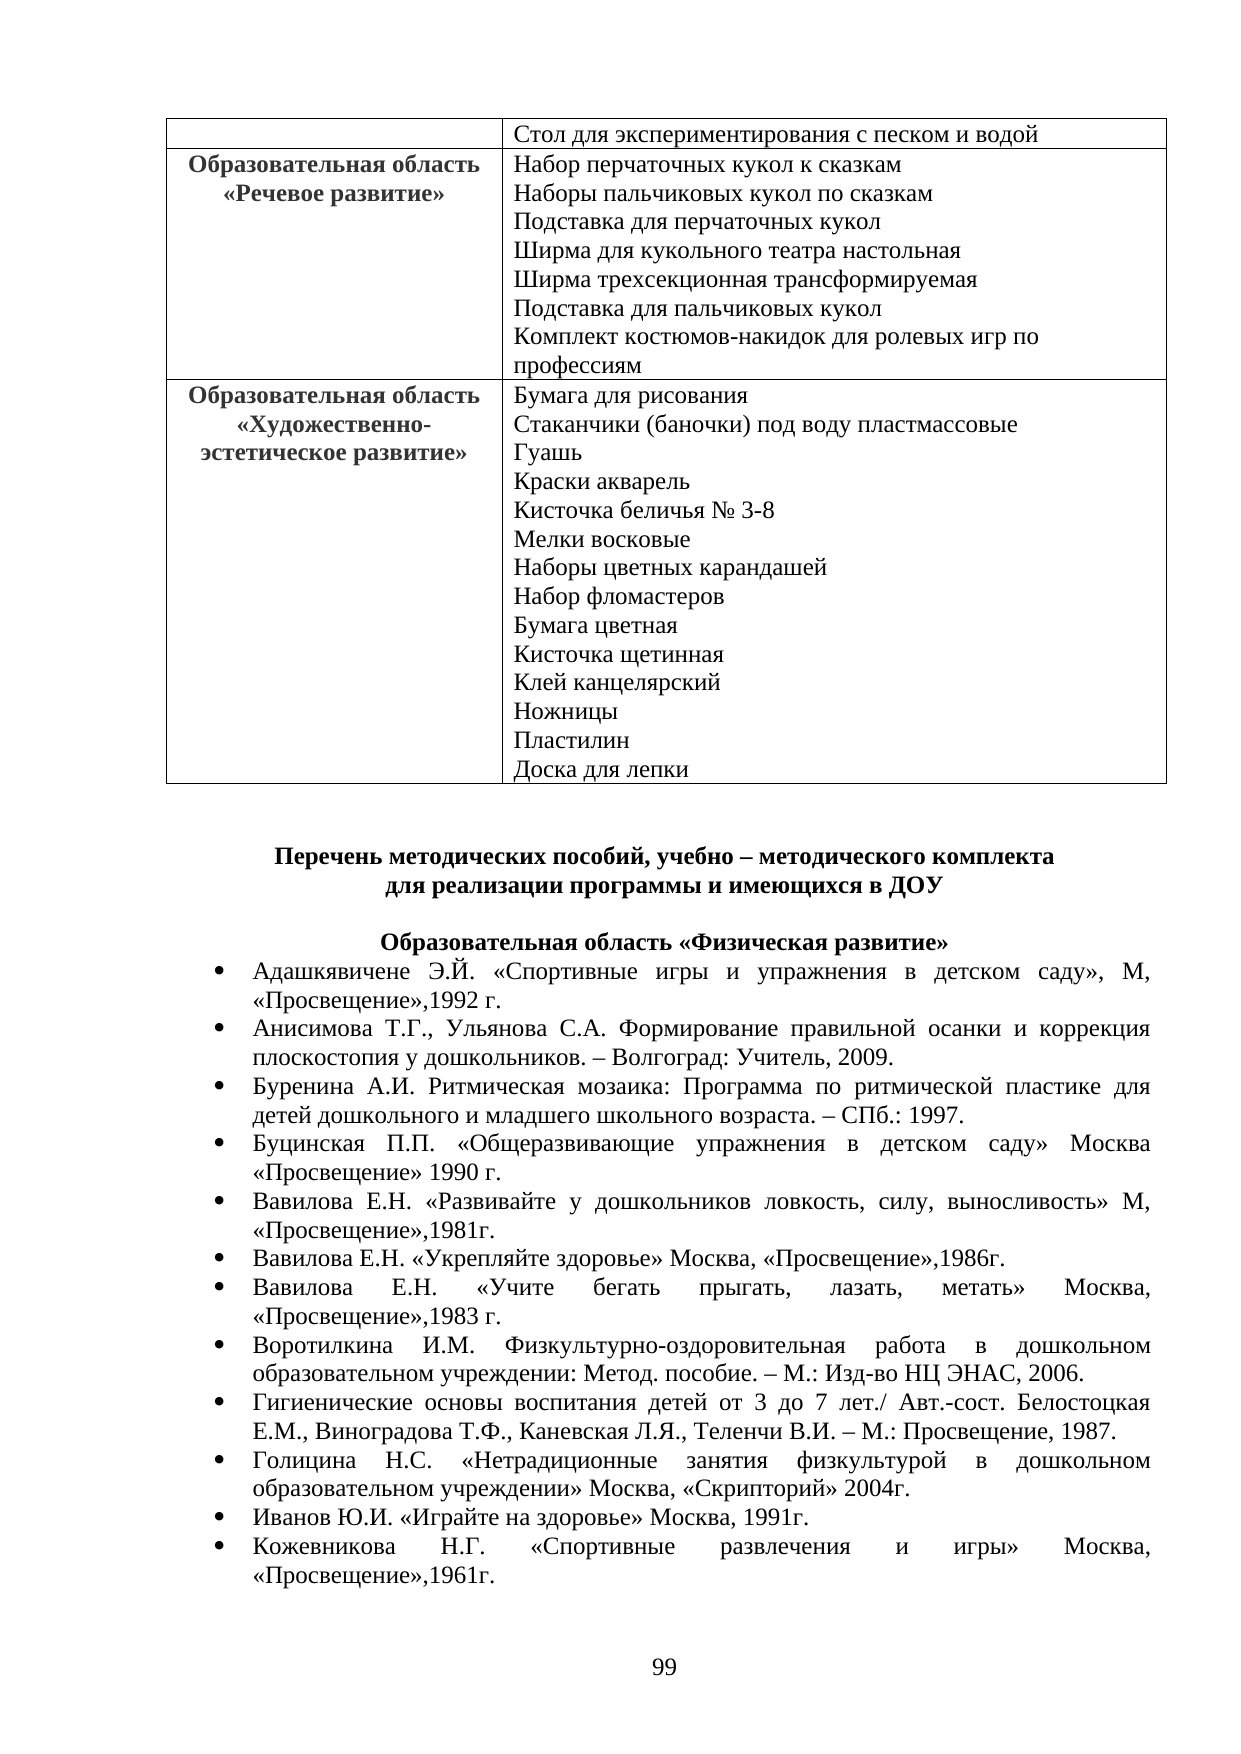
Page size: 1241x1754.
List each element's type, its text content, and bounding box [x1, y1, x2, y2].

text Перечень методических пособий, учебно – методического комплекта [177, 841, 1152, 870]
text Образовательная область «Физическая развитие» [177, 927, 1152, 956]
list Вавилова Е.Н. «Укрепляйте здоровье» Москва, «Просвещение»,1986г. [215, 1243, 1152, 1272]
list Гигиенические основы воспитания детей от 3 до 7 лет./ Авт.-сост. Белостоцкая Е.М., Виноградова Т.Ф., Каневская Л.Я., Теленчи В.И. – М.: Просвещение, 1987. [215, 1387, 1152, 1445]
list Буренина А.И. Ритмическая мозаика: Программа по ритмической пластике для детей дошкольного и младшего школьного возраста. – СПб.: 1997. [215, 1071, 1152, 1128]
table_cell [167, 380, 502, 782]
list Голицина Н.С. «Нетрадиционные занятия физкультурой в дошкольном образовательном учреждении» Москва, «Скрипторий» 2004г. [215, 1445, 1152, 1502]
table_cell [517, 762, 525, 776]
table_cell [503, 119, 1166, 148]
text для реализации программы и имеющихся в ДОУ [177, 870, 1152, 898]
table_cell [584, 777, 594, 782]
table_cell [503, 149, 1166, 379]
list Вавилова Е.Н. «Учите бегать прыгать, лазать, метать» Москва, «Просвещение»,1983 г. [215, 1272, 1152, 1330]
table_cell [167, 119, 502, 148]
list Воротилкина И.М. Физкультурно-оздоровительная работа в дошкольном образовательном учреждении: Метод. пособие. – М.: Изд-во НЦ ЭНАС, 2006. [215, 1330, 1152, 1387]
list Буцинская П.П. «Общеразвивающие упражнения в детском саду» Москва «Просвещение» 1990 г. [215, 1128, 1152, 1186]
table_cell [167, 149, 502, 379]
list Адашкявичене Э.Й. «Спортивные игры и упражнения в детском саду», М, «Просвещение»,1992 г. [215, 956, 1152, 1013]
list Иванов Ю.И. «Играйте на здоровье» Москва, 1991г. [215, 1502, 1152, 1531]
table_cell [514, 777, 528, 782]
list Анисимова Т.Г., Ульянова С.А. Формирование правильной осанки и коррекция плоскостопия у дошкольников. – Волгоград: Учитель, 2009. [215, 1013, 1152, 1071]
list Кожевникова Н.Г. «Спортивные развлечения и игры» Москва, «Просвещение»,1961г. [215, 1531, 1152, 1588]
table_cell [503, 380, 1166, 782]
list Вавилова Е.Н. «Развивайте у дошкольников ловкость, силу, выносливость» М, «Просвещение»,1981г. [215, 1186, 1152, 1243]
